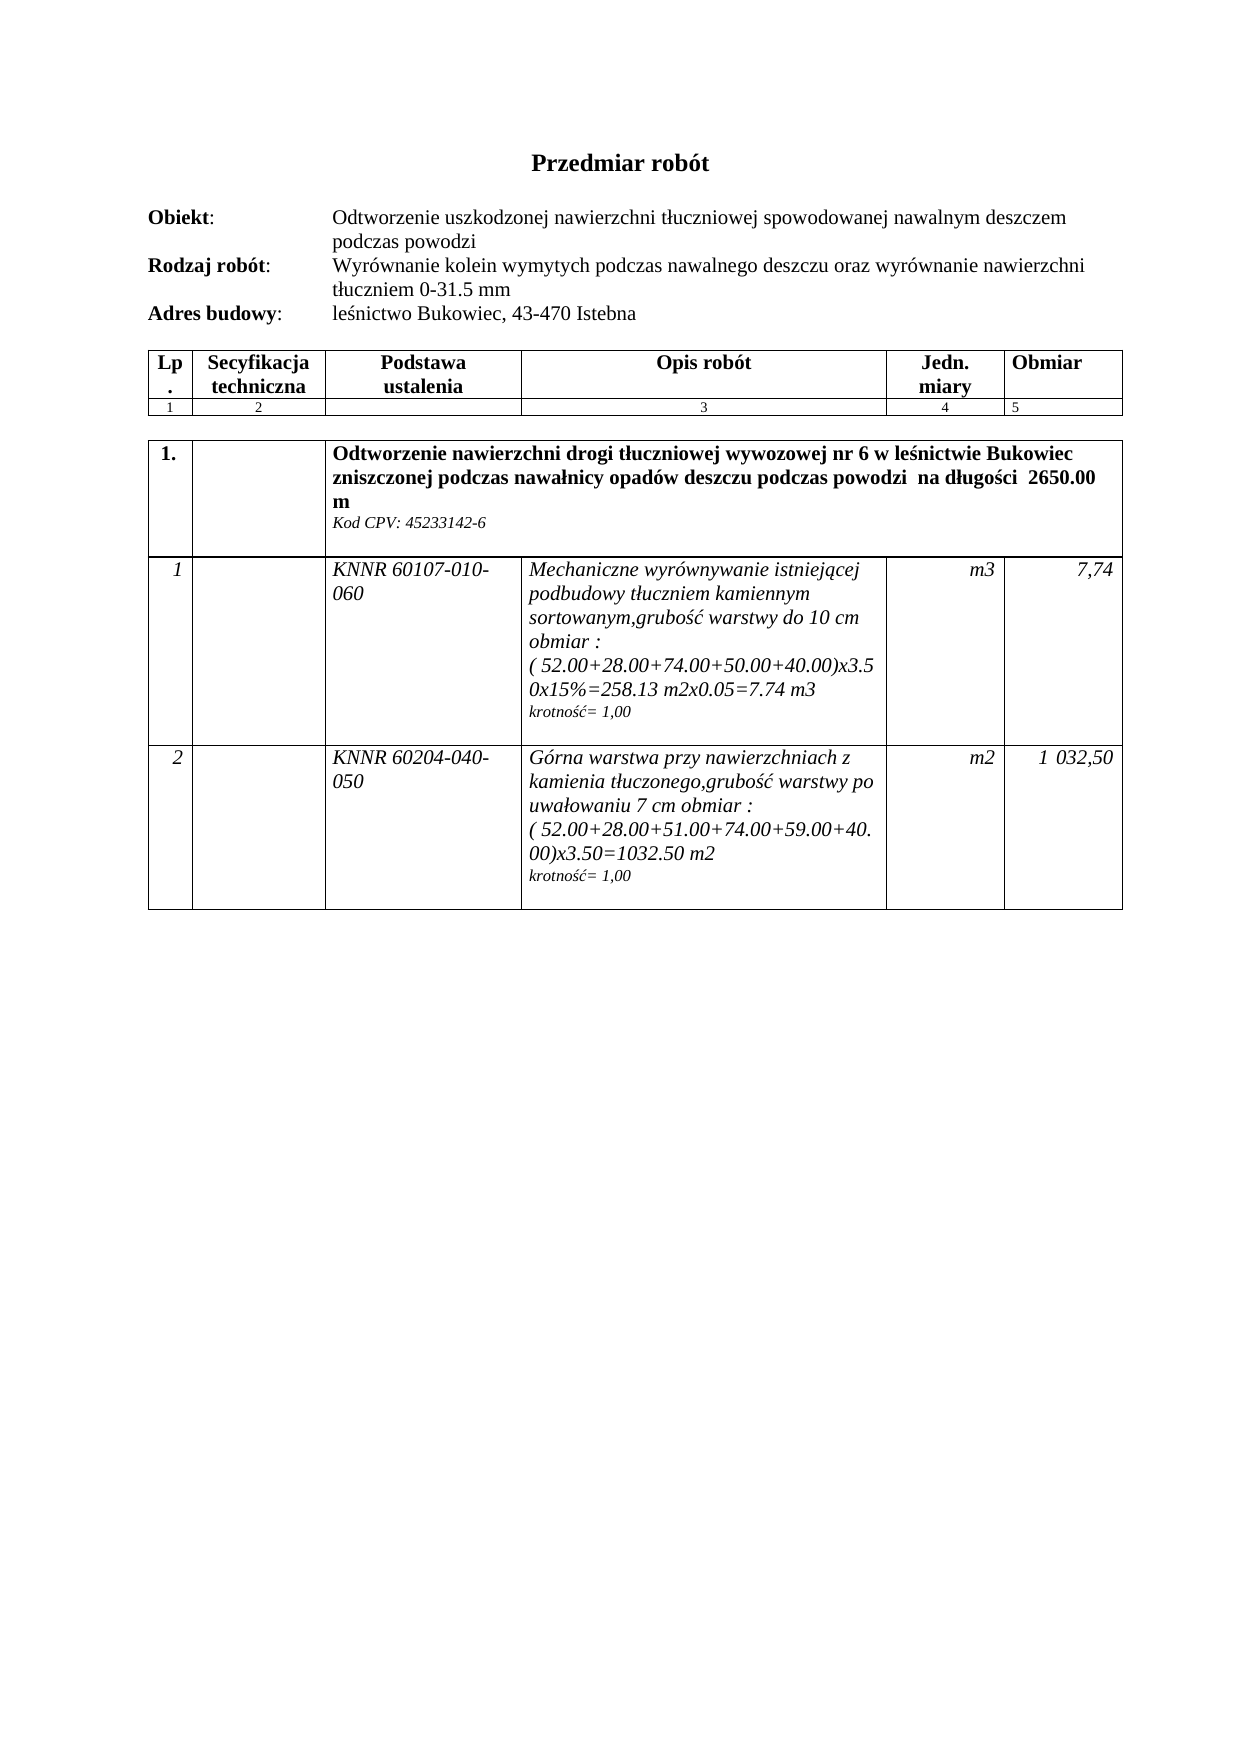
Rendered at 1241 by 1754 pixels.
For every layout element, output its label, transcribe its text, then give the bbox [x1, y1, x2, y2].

table_header Jedn. miary [887, 351, 1004, 398]
table_cell Adres budowy: [140, 301, 325, 325]
table_header Mechaniczne wyrównywanie istniejącej podbudowy tłuczniem kamiennym sortowanym,grubość warstwy do 10 cm obmiar : ( 52.00+28.00+74.00+50.00+40.00)x3.50x15%=258.13 m2x0.05=7.74 m3 krotność= 1,00 [522, 558, 886, 744]
table_header Lp. [149, 351, 192, 398]
table_header Podstawa ustalenia [326, 351, 521, 398]
table_header Opis robót [522, 351, 886, 398]
table_cell 1 032,50 [1005, 746, 1122, 909]
table_cell 3 [522, 399, 886, 415]
table_cell 1 [149, 399, 192, 415]
table_cell Górna warstwa przy nawierzchniach z kamienia tłuczonego,grubość warstwy po uwałowaniu 7 cm obmiar : ( 52.00+28.00+51.00+74.00+59.00+40.00)x3.50=1032.50 m2 krotność= 1,00 [522, 746, 886, 909]
table_cell 2 [149, 746, 192, 909]
table_header KNNR 60107-010-060 [326, 558, 521, 744]
table_cell [193, 746, 325, 909]
table_header 1 [149, 558, 192, 744]
table_cell m2 [887, 746, 1004, 909]
table_header 1. [149, 441, 192, 556]
table_header Odtworzenie nawierzchni drogi tłuczniowej wywozowej nr 6 w leśnictwie Bukowiec zniszczonej podczas nawałnicy opadów deszczu podczas powodzi na długości 2650.00 m Kod CPV: 45233142-6 [326, 441, 1122, 556]
table_cell 2 [193, 399, 325, 415]
table_header Obmiar [1005, 351, 1122, 398]
table_header Obiekt: [140, 205, 325, 253]
table_header [193, 441, 325, 556]
table_header [193, 558, 325, 744]
table_header Secyfikacja techniczna [193, 351, 325, 398]
table_cell KNNR 60204-040-050 [326, 746, 521, 909]
table_header 7,74 [1005, 558, 1122, 744]
table_cell leśnictwo Bukowiec, 43-470 Istebna [325, 301, 1100, 325]
table_header m3 [887, 558, 1004, 744]
table_cell Rodzaj robót: [140, 253, 325, 301]
text Przedmiar robót [148, 148, 1093, 176]
table_header Odtworzenie uszkodzonej nawierzchni tłuczniowej spowodowanej nawalnym deszczem podczas powodzi [325, 205, 1100, 253]
table_cell [326, 399, 521, 415]
table_cell Wyrównanie kolein wymytych podczas nawalnego deszczu oraz wyrównanie nawierzchni tłuczniem 0-31.5 mm [325, 253, 1100, 301]
table_cell 5 [1005, 399, 1122, 415]
table_cell 4 [887, 399, 1004, 415]
